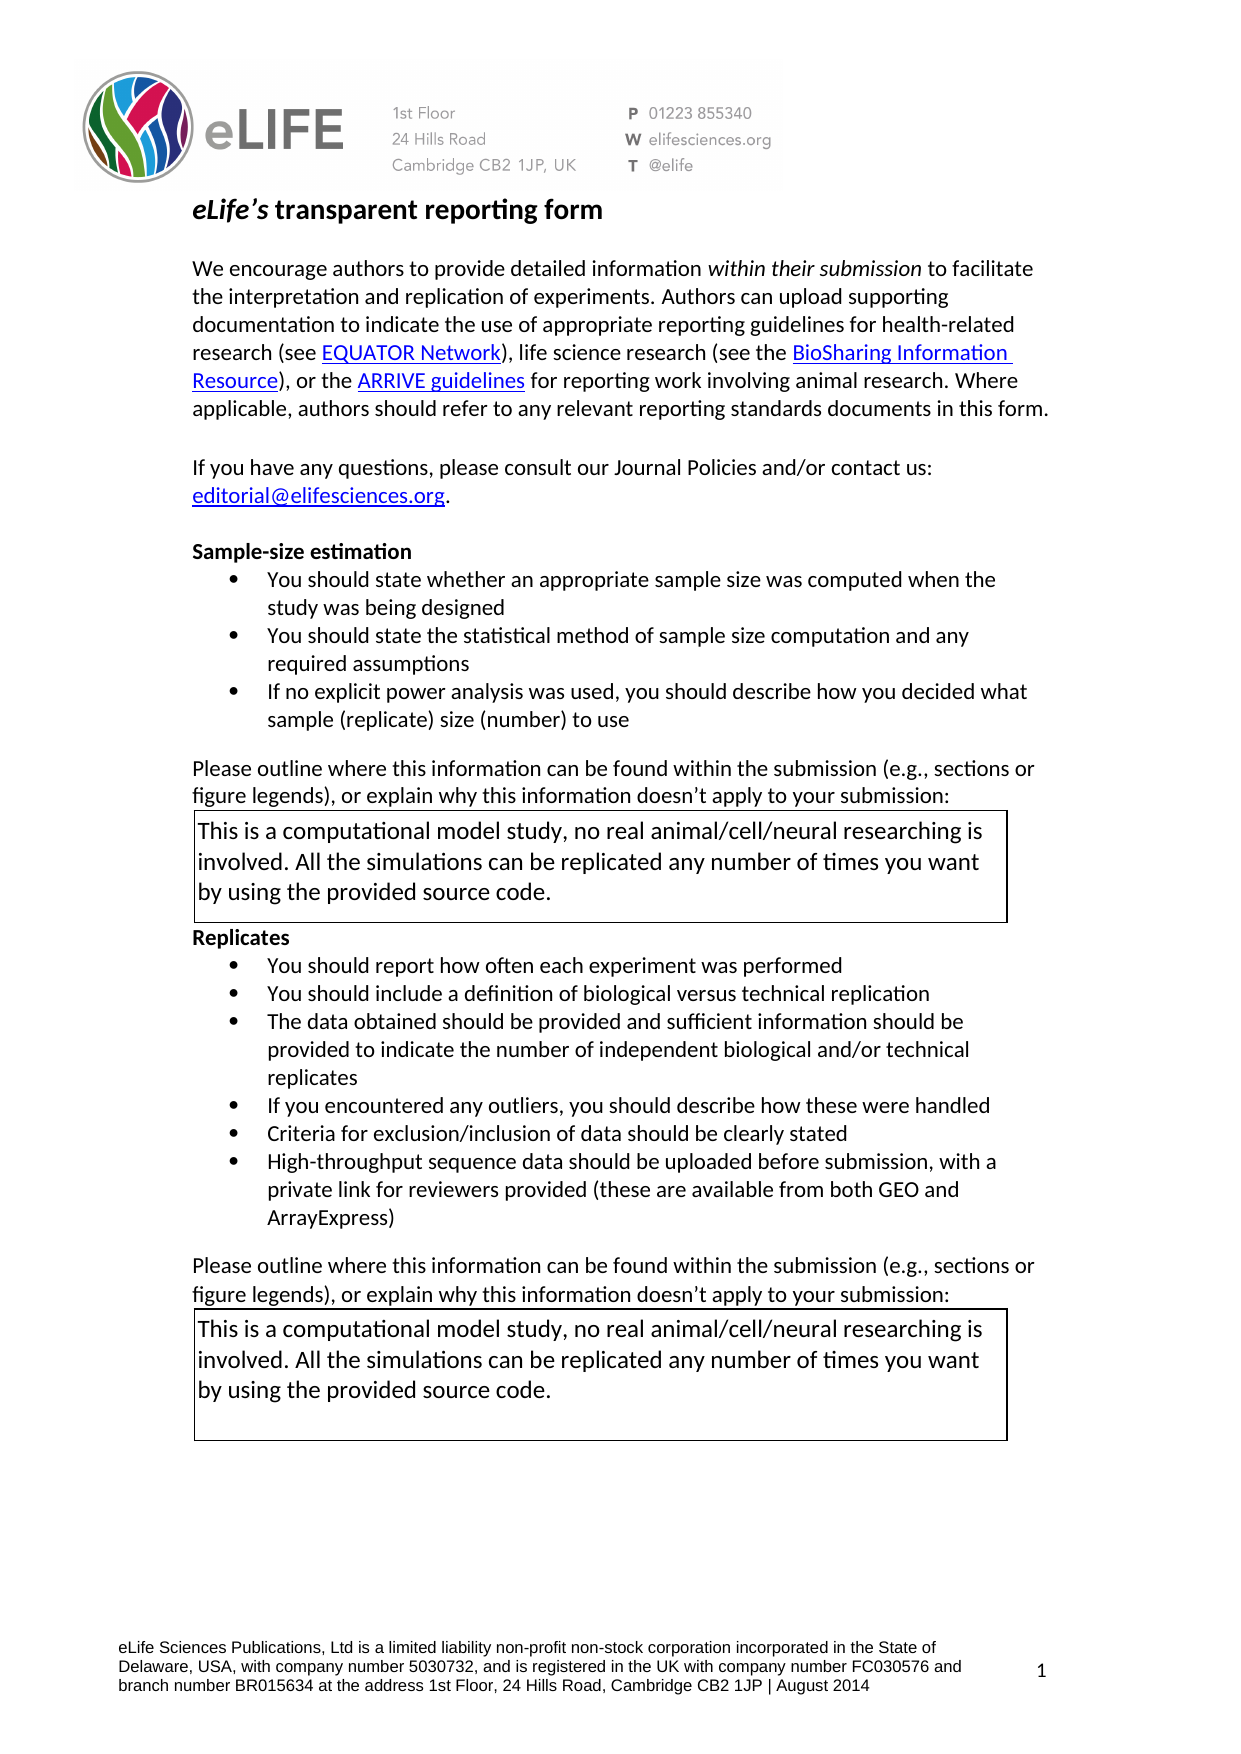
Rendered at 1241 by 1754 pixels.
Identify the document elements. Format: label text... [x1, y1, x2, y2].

list Criteria for exclusion/inclusion of data should be clearly stated [229, 1119, 1053, 1147]
text We encourage authors to provide detailed information within their submission to facilitate the interpretation and replication of experiments. Authors can upload supporting documentation to indicate the use of appropriate reporting guidelines for health-related research (see EQUATOR Network), life science research (see the BioSharing Information Resource), or the ARRIVE guidelines for reporting work involving animal research. Where applicable, authors should refer to any relevant reporting standards documents in this form. [192, 254, 1053, 423]
list You should state whether an appropriate sample size was computed when the study was being designed [229, 565, 1053, 621]
list If you encountered any outliers, you should describe how these were handled [229, 1091, 1053, 1119]
list High-throughput sequence data should be uploaded before submission, with a private link for reviewers provided (these are available from both GEO and ArrayExpress) [229, 1147, 1053, 1231]
text Sample-size estimation [192, 537, 1053, 565]
list You should report how often each experiment was performed [229, 951, 1053, 979]
picture [73, 59, 784, 191]
text This is a computational model study, no real animal/cell/neural researching is involved. All the simulations can be replicated any number of times you want by using the provided source code. [195, 1311, 1006, 1405]
list You should state the statistical method of sample size computation and any required assumptions [229, 621, 1053, 677]
text This is a computational model study, no real animal/cell/neural researching is involved. All the simulations can be replicated any number of times you want by using the provided source code. [195, 813, 1006, 909]
list If no explicit power analysis was used, you should describe how you decided what sample (replicate) size (number) to use [229, 677, 1053, 733]
list The data obtained should be provided and sufficient information should be provided to indicate the number of independent biological and/or technical replicates [229, 1007, 1053, 1091]
text Replicates [192, 838, 1053, 951]
text If you have any questions, please consult our Journal Policies and/or contact us: editorial@elifesciences.org. [192, 453, 1053, 509]
text eLife’s transparent reporting form [192, 191, 1053, 226]
list You should include a definition of biological versus technical replication [229, 979, 1053, 1007]
